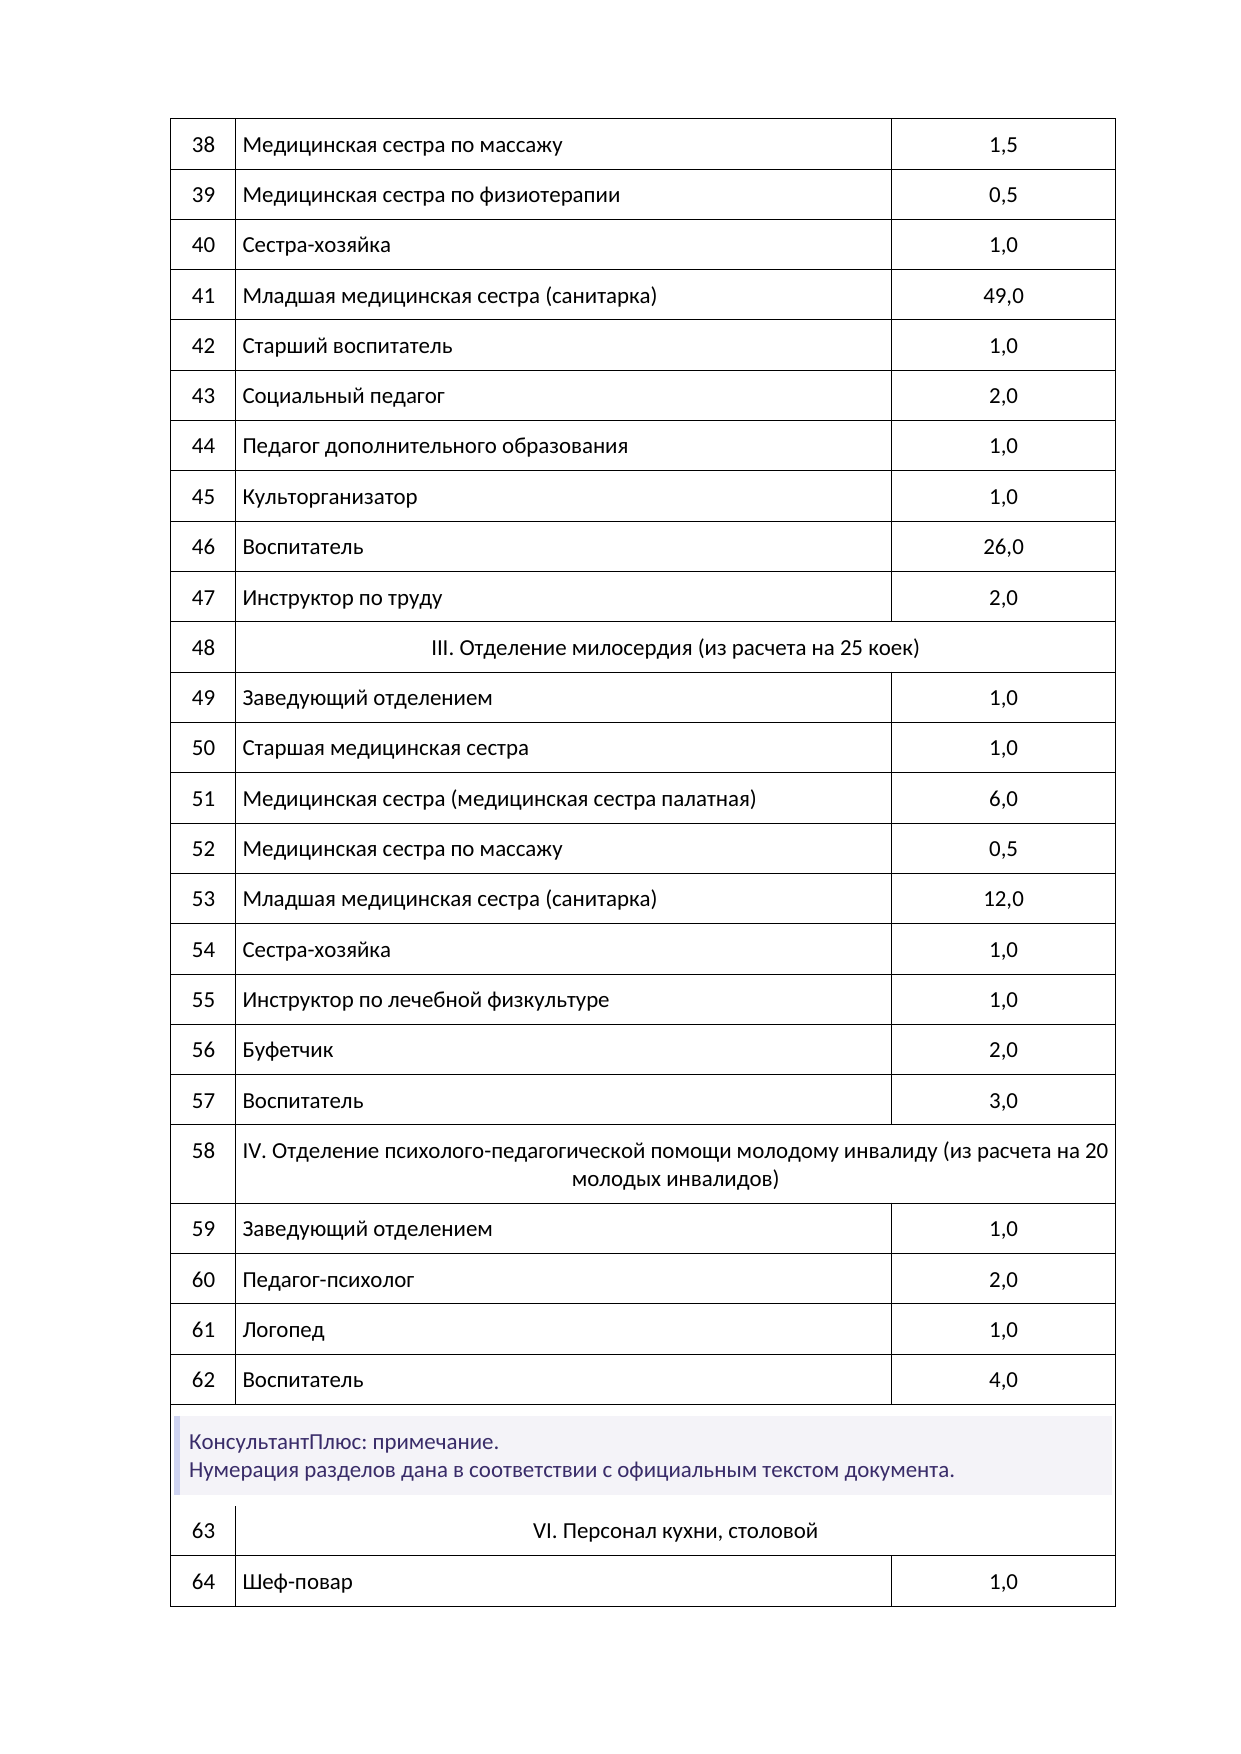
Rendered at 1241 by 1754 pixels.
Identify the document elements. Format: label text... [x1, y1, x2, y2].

table_cell 2,0 [892, 371, 1115, 420]
table_cell 12,0 [892, 874, 1115, 923]
table_cell Медицинская сестра по массажу [236, 119, 891, 168]
table_cell 1,0 [892, 723, 1115, 772]
table_cell 49,0 [892, 270, 1115, 319]
table_cell 42 [171, 320, 235, 370]
table_cell 59 [171, 1204, 235, 1253]
table_cell 1,5 [892, 119, 1115, 168]
table_cell 60 [171, 1254, 235, 1303]
table_cell 51 [171, 773, 235, 822]
table_cell Сестра-хозяйка [236, 924, 891, 973]
table_cell 64 [171, 1556, 235, 1606]
table_cell Инструктор по лечебной физкультуре [236, 975, 891, 1024]
table_cell 1,0 [892, 1204, 1115, 1253]
table_cell 45 [171, 471, 235, 521]
table_cell 0,5 [892, 824, 1115, 873]
table_cell Медицинская сестра (медицинская сестра палатная) [236, 773, 891, 822]
table_cell 38 [171, 119, 235, 168]
table_cell Воспитатель [236, 522, 891, 571]
table_cell 1,0 [892, 421, 1115, 470]
table_cell 61 [171, 1304, 235, 1354]
table_cell 3,0 [892, 1075, 1115, 1124]
table_cell Младшая медицинская сестра (санитарка) [236, 270, 891, 319]
table_cell 56 [171, 1025, 235, 1074]
table_cell Педагог дополнительного образования [236, 421, 891, 470]
table_cell Воспитатель [236, 1355, 891, 1404]
table_cell Воспитатель [236, 1075, 891, 1124]
table_cell 1,0 [892, 1304, 1115, 1354]
table_cell 26,0 [892, 522, 1115, 571]
table_cell 62 [171, 1355, 235, 1404]
table_cell Заведующий отделением [236, 1204, 891, 1253]
table_cell 47 [171, 572, 235, 621]
table_cell 1,0 [892, 471, 1115, 521]
table_cell 43 [171, 371, 235, 420]
table_cell 4,0 [892, 1355, 1115, 1404]
table_cell Старшая медицинская сестра [236, 723, 891, 772]
table_cell 2,0 [892, 1254, 1115, 1303]
table_cell 1,0 [892, 320, 1115, 370]
table_cell Социальный педагог [236, 371, 891, 420]
table_cell 1,0 [892, 924, 1115, 973]
table_cell 39 [171, 170, 235, 219]
table_cell 0,5 [892, 170, 1115, 219]
table_cell Культорганизатор [236, 471, 891, 521]
table_cell 55 [171, 975, 235, 1024]
table_cell 63 [171, 1506, 235, 1555]
table_cell Сестра-хозяйка [236, 220, 891, 269]
table_cell Старший воспитатель [236, 320, 891, 370]
table_cell Медицинская сестра по массажу [236, 824, 891, 873]
table_cell IV. Отделение психолого-педагогической помощи молодому инвалиду (из расчета на 20 молодых инвалидов) [236, 1125, 1115, 1203]
table_cell Заведующий отделением [236, 673, 891, 722]
table_cell Педагог-психолог [236, 1254, 891, 1303]
table_cell VI. Персонал кухни, столовой [236, 1506, 1115, 1555]
table_cell 48 [171, 622, 235, 672]
table_cell Шеф-повар [236, 1556, 891, 1606]
table_cell 54 [171, 924, 235, 973]
table_cell Логопед [236, 1304, 891, 1354]
table_cell 41 [171, 270, 235, 319]
table_cell 1,0 [892, 975, 1115, 1024]
table_cell 40 [171, 220, 235, 269]
table_cell 53 [171, 874, 235, 923]
table_cell 1,0 [892, 220, 1115, 269]
table_cell 2,0 [892, 572, 1115, 621]
table_cell 1,0 [892, 673, 1115, 722]
table_cell Медицинская сестра по физиотерапии [236, 170, 891, 219]
table_cell Инструктор по труду [236, 572, 891, 621]
table_cell 44 [171, 421, 235, 470]
table_cell 6,0 [892, 773, 1115, 822]
table_cell 2,0 [892, 1025, 1115, 1074]
table_cell 58 [171, 1125, 235, 1203]
table_cell 57 [171, 1075, 235, 1124]
table_cell 46 [171, 522, 235, 571]
table_cell 49 [171, 673, 235, 722]
table_cell [171, 1405, 1115, 1506]
table_cell 1,0 [892, 1556, 1115, 1606]
table_cell 50 [171, 723, 235, 772]
table_cell Буфетчик [236, 1025, 891, 1074]
table_cell Младшая медицинская сестра (санитарка) [236, 874, 891, 923]
table_cell 52 [171, 824, 235, 873]
table_cell III. Отделение милосердия (из расчета на 25 коек) [236, 622, 1115, 672]
